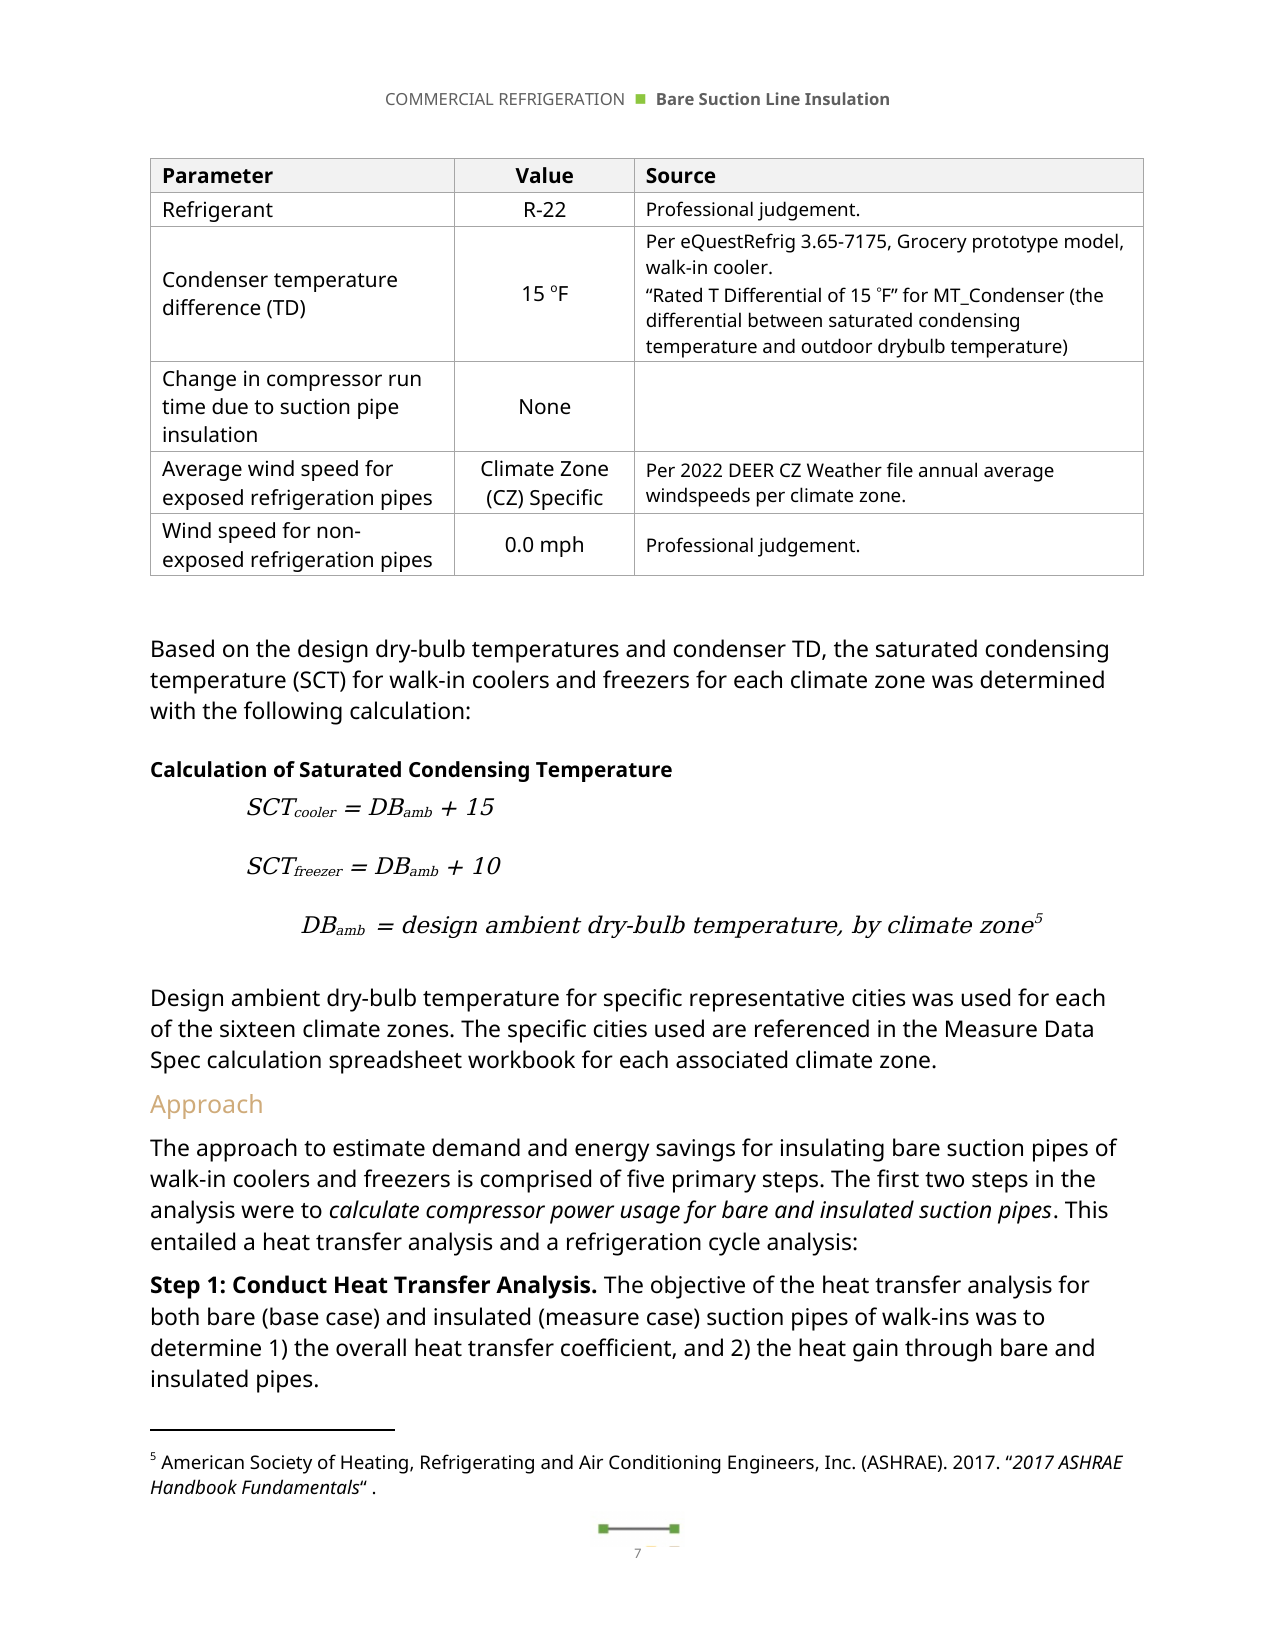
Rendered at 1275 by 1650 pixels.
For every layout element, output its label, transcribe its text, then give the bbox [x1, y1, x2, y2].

table_cell Professional judgement. [635, 514, 1143, 575]
table_cell Refrigerant [151, 193, 454, 226]
text Based on the design dry-bulb temperatures and condenser TD, the saturated condensing temperature (SCT) for walk-in coolers and freezers for each climate zone was determined with the following calculation: [150, 632, 1125, 726]
text SCTcooler = DBamb + 15 [244, 792, 1125, 820]
table_cell Wind speed for non-exposed refrigeration pipes [151, 514, 454, 575]
table_cell Average wind speed for exposed refrigeration pipes [151, 452, 454, 513]
table_cell [635, 362, 1143, 451]
table_cell Condenser temperature difference (TD) [151, 227, 454, 361]
text SCTfreezer = DBamb + 10 [244, 851, 1125, 879]
table_cell Climate Zone (CZ) Specific [455, 452, 634, 513]
table_cell Change in compressor run time due to suction pipe insulation [151, 362, 454, 451]
table_cell R-22 [455, 193, 634, 226]
text Step 1: Conduct Heat Transfer Analysis. The objective of the heat transfer analysis for both bare (base case) and insulated (measure case) suction pipes of walk-ins was to determine 1) the overall heat transfer coefficient, and 2) the heat gain through bare and insulated pipes. [150, 1269, 1125, 1394]
table_header Source [635, 159, 1143, 192]
table_cell None [455, 362, 634, 451]
subtitle Approach [150, 1088, 1125, 1119]
text The approach to estimate demand and energy savings for insulating bare suction pipes of walk-in coolers and freezers is comprised of five primary steps. The first two steps in the analysis were to calculate compressor power usage for bare and insulated suction pipes. This entailed a heat transfer analysis and a refrigeration cycle analysis: [150, 1132, 1125, 1257]
picture [589, 1512, 684, 1547]
table_cell 0.0 mph [455, 514, 634, 575]
table_cell Per 2022 DEER CZ Weather file annual average windspeeds per climate zone. [635, 452, 1143, 513]
table_header Parameter [151, 159, 454, 192]
text Design ambient dry-bulb temperature for specific representative cities was used for each of the sixteen climate zones. The specific cities used are referenced in the Measure Data Spec calculation spreadsheet workbook for each associated climate zone. [150, 951, 1125, 1076]
table_cell Per eQuestRefrig 3.65-7175, Grocery prototype model, walk-in cooler. “Rated T Differential of 15 F” for MT_Condenser (the differential between saturated condensing temperature and outdoor drybulb temperature) [635, 227, 1143, 361]
table_header Value [455, 159, 634, 192]
table_cell 15 oF [455, 227, 634, 361]
table_cell Professional judgement. [635, 193, 1143, 226]
text Calculation of Saturated Condensing Temperature [150, 755, 1125, 784]
text DBamb = design ambient dry-bulb temperature, by climate zone [300, 911, 1125, 938]
